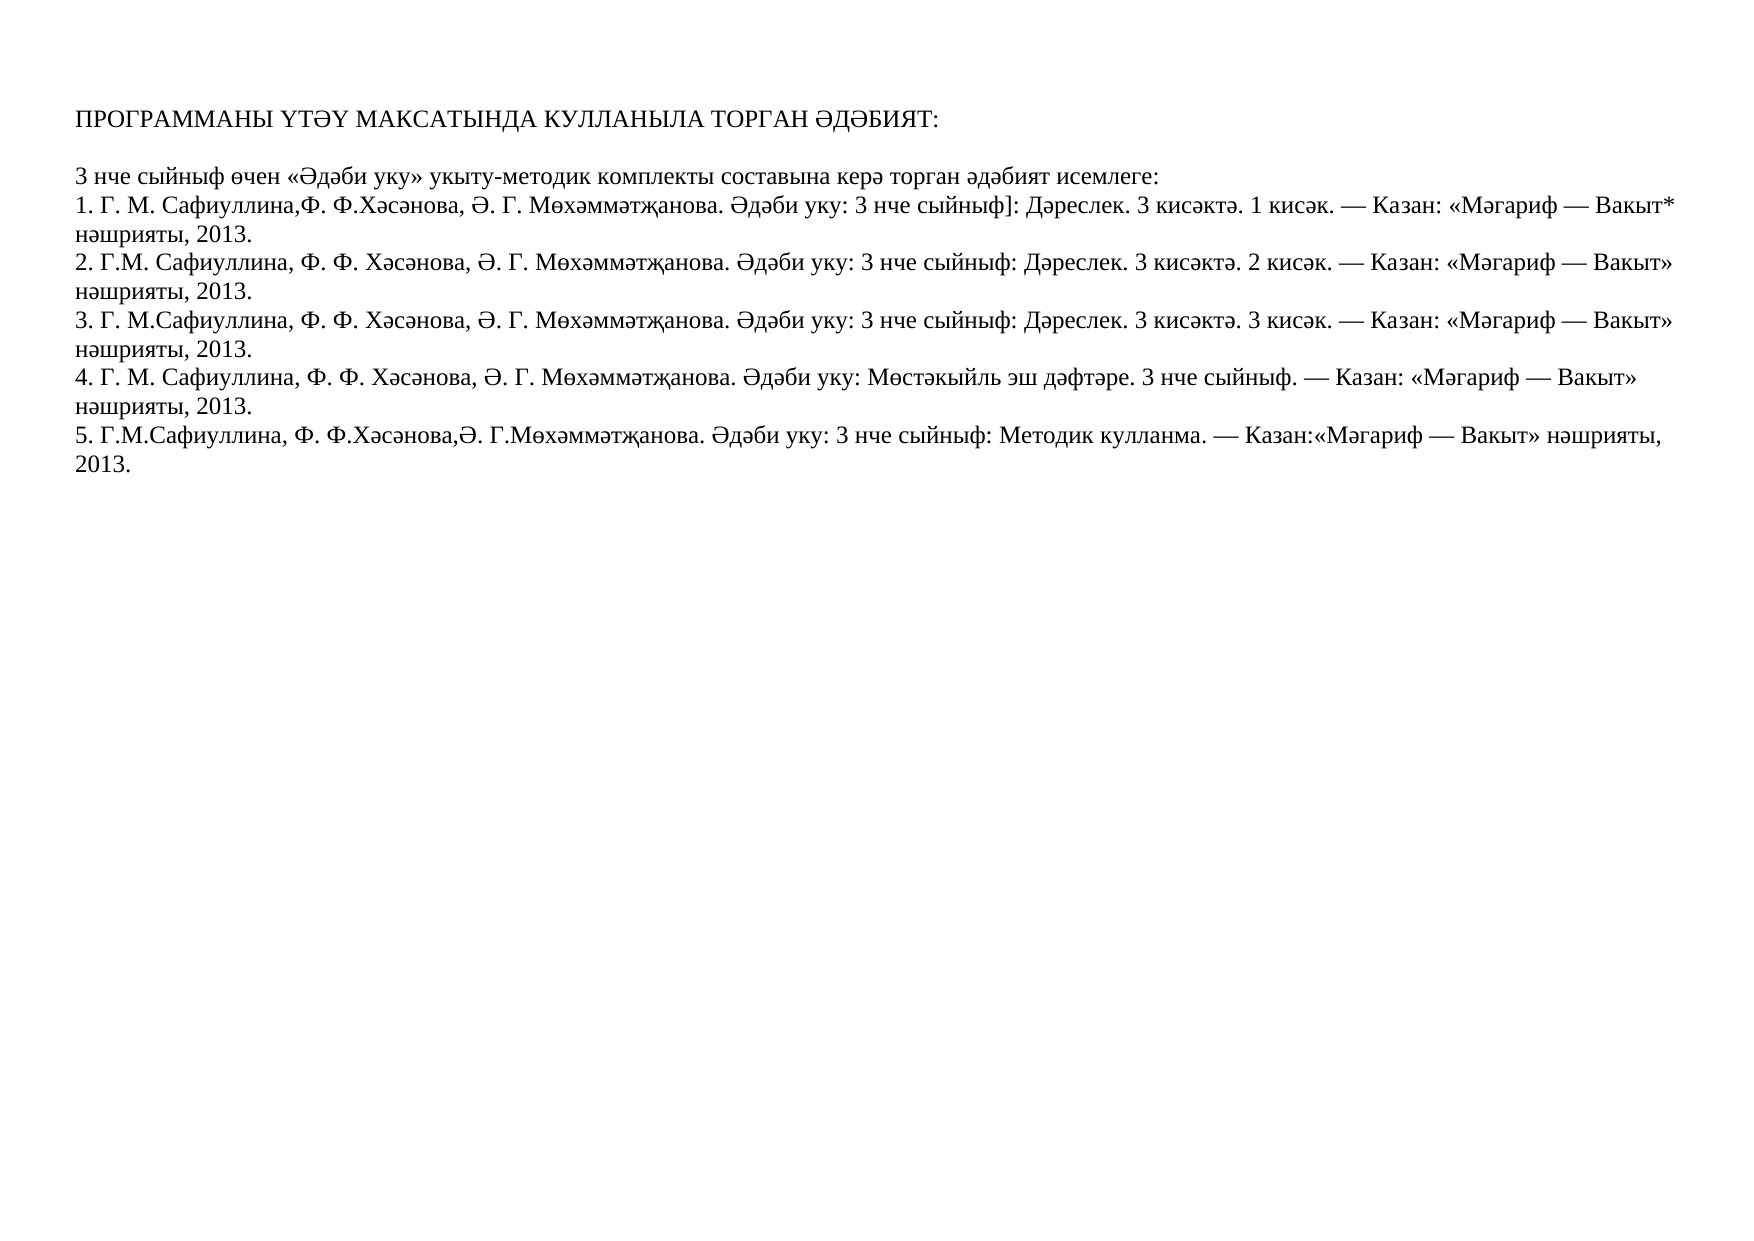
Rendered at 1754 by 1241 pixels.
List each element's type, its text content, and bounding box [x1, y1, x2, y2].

text 3. Г. М.Сафиуллина, Ф. Ф. Хәсәнова, Ә. Г. Мөхәммәтҗанова. Әдәби уку: 3 нче сыйныф: Дәреслек. 3 кисәктә. 3 кисәк. — Казан: «Мәгариф — Вакыт» нәшрияты, 2013. [75, 305, 1679, 362]
text 1. Г. М. Сафиуллина,Ф. Ф.Хәсәнова, Ә. Г. Мөхәммәтҗанова. Әдәби уку: 3 нче сыйныф]: Дәреслек. 3 кисәктә. 1 кисәк. — Казан: «Мәгариф — Вакыт* нәшрияты, 2013. [75, 190, 1679, 247]
text 4. Г. М. Сафиуллина, Ф. Ф. Хәсәнова, Ә. Г. Мөхәммәтҗанова. Әдәби уку: Мөстәкыйль эш дәфтәре. 3 нче сыйныф. — Казан: «Мәгариф — Вакыт» нәшрияты, 2013. [75, 362, 1679, 420]
text 5. Г.М.Сафиуллина, Ф. Ф.Хәсәнова,Ә. Г.Мөхәммәтҗанова. Әдәби уку: 3 нче сыйныф: Методик кулланма. — Казан:«Мәгариф — Вакыт» нәшрияты, 2013. [75, 420, 1679, 477]
text 3 нче сыйныф өчен «Әдәби уку» укыту-методик комплекты составына керә торган әдәбият исемлеге: [75, 161, 1679, 190]
text 2. Г.М. Сафиуллина, Ф. Ф. Хәсәнова, Ә. Г. Мөхәммәтҗанова. Әдәби уку: 3 нче сыйныф: Дәреслек. 3 кисәктә. 2 кисәк. — Казан: «Мәгариф — Вакыт» нәшрияты, 2013. [75, 247, 1679, 305]
text ПРОГРАММАНЫ ҮТӘҮ МАКСАТЫНДА КУЛЛАНЫЛА ТОРГАН ӘДӘБИЯТ: [75, 104, 1679, 132]
